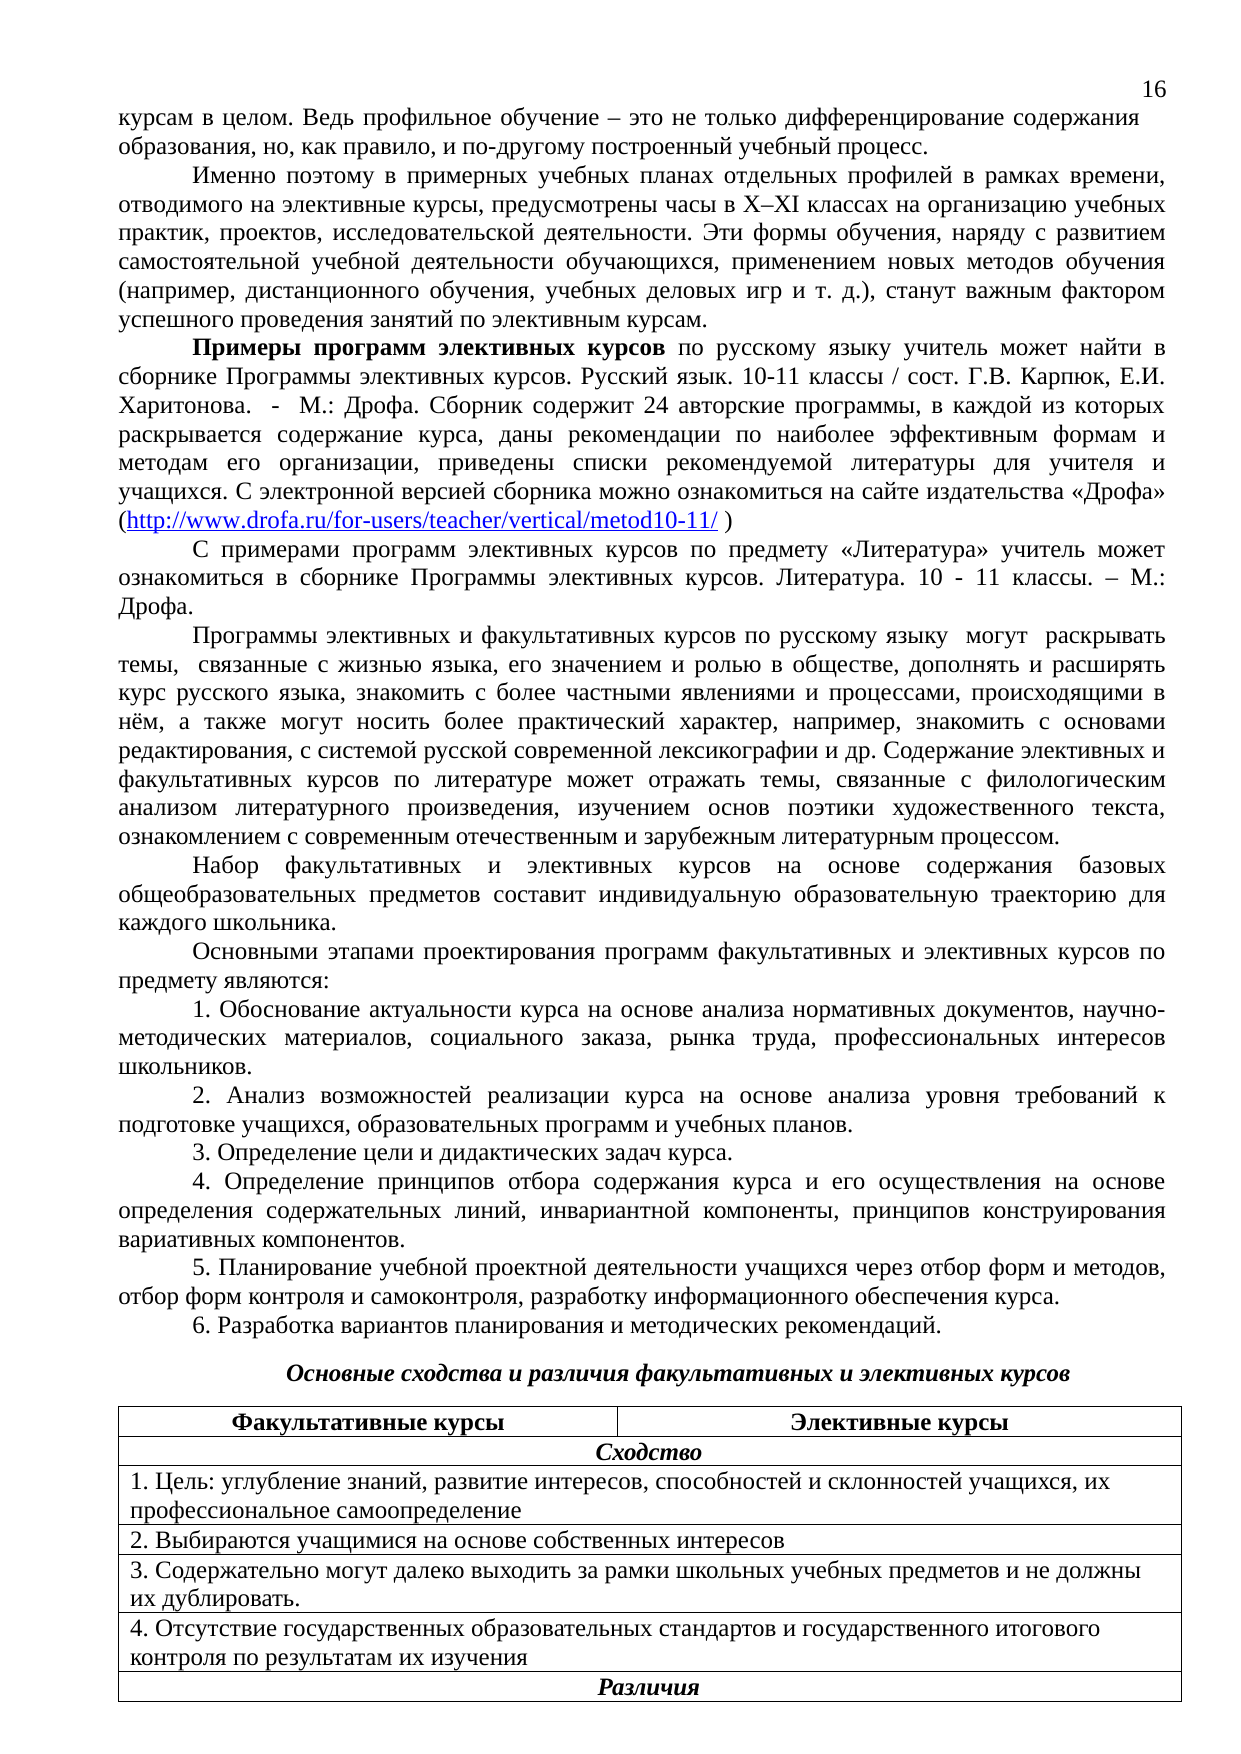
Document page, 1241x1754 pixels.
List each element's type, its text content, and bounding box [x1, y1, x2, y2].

text 3. Определение цели и дидактических задач курса. [118, 1137, 1167, 1166]
text Основными этапами проектирования программ факультативных и элективных курсов по предмету являются: [118, 936, 1167, 994]
table_cell 2. Выбираются учащимися на основе собственных интересов [119, 1525, 1181, 1554]
table_header Элективные курсы [618, 1407, 1181, 1436]
text Основные сходства и различия факультативных и элективных курсов [118, 1358, 1167, 1387]
text 2. Анализ возможностей реализации курса на основе анализа уровня требований к подготовке учащихся, образовательных программ и учебных планов. [118, 1080, 1167, 1137]
text 1. Обоснование актуальности курса на основе анализа нормативных документов, научно-методических материалов, социального заказа, рынка труда, профессиональных интересов школьников. [118, 994, 1167, 1080]
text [118, 102, 1167, 160]
text С примерами программ элективных курсов по предмету «Литература» учитель может ознакомиться в сборнике Программы элективных курсов. Литература. 10 - 11 классы. – М.: Дрофа. [118, 534, 1167, 620]
table_cell 3. Содержательно могут далеко выходить за рамки школьных учебных предметов и не должны их дублировать. [119, 1555, 1181, 1612]
table_cell 1. Цель: углубление знаний, развитие интересов, способностей и склонностей учащихся, их профессиональное самоопределение [119, 1466, 1181, 1524]
table_cell Различия [119, 1672, 1181, 1701]
table_cell Сходство [119, 1437, 1181, 1465]
text Примеры программ элективных курсов по русскому языку учитель может найти в сборнике Программы элективных курсов. Русский язык. 10-11 классы / сост. Г.В. Карпюк, Е.И. Харитонова. - М.: Дрофа. Сборник содержит 24 авторские программы, в каждой из которых раскрывается содержание курса, даны рекомендации по наиболее эффективным формам и методам его организации, приведены списки рекомендуемой литературы для учителя и учащихся. С электронной версией сборника можно ознакомиться на сайте издательства «Дрофа» (http://www.drofa.ru/for-users/teacher/vertical/metod10-11/ ) [118, 332, 1167, 534]
text Набор факультативных и элективных курсов на основе содержания базовых общеобразовательных предметов составит индивидуальную образовательную траекторию для каждого школьника. [118, 850, 1167, 936]
table_header Факультативные курсы [119, 1407, 617, 1436]
text 4. Определение принципов отбора содержания курса и его осуществления на основе определения содержательных линий, инвариантной компоненты, принципов конструирования вариативных компонентов. [118, 1166, 1167, 1252]
text 6. Разработка вариантов планирования и методических рекомендаций. [118, 1310, 1167, 1339]
text Именно поэтому в примерных учебных планах отдельных профилей в рамках времени, отводимого на элективные курсы, предусмотрены часы в X–XI классах на организацию учебных практик, проектов, исследовательской деятельности. Эти формы обучения, наряду с развитием самостоятельной учебной деятельности обучающихся, применением новых методов обучения (например, дистанционного обучения, учебных деловых игр и т. д.), станут важным фактором успешного проведения занятий по элективным курсам. [118, 160, 1167, 332]
table_cell 4. Отсутствие государственных образовательных стандартов и государственного итогового контроля по результатам их изучения [119, 1613, 1181, 1671]
text Программы элективных и факультативных курсов по русскому языку могут раскрывать темы, связанные с жизнью языка, его значением и ролью в обществе, дополнять и расширять курс русского языка, знакомить с более частными явлениями и процессами, происходящими в нём, а также могут носить более практический характер, например, знакомить с основами редактирования, с системой русской современной лексикографии и др. Содержание элективных и факультативных курсов по литературе может отражать темы, связанные с филологическим анализом литературного произведения, изучением основ поэтики художественного текста, ознакомлением с современным отечественным и зарубежным литературным процессом. [118, 620, 1167, 850]
text 5. Планирование учебной проектной деятельности учащихся через отбор форм и методов, отбор форм контроля и самоконтроля, разработку информационного обеспечения курса. [118, 1252, 1167, 1310]
